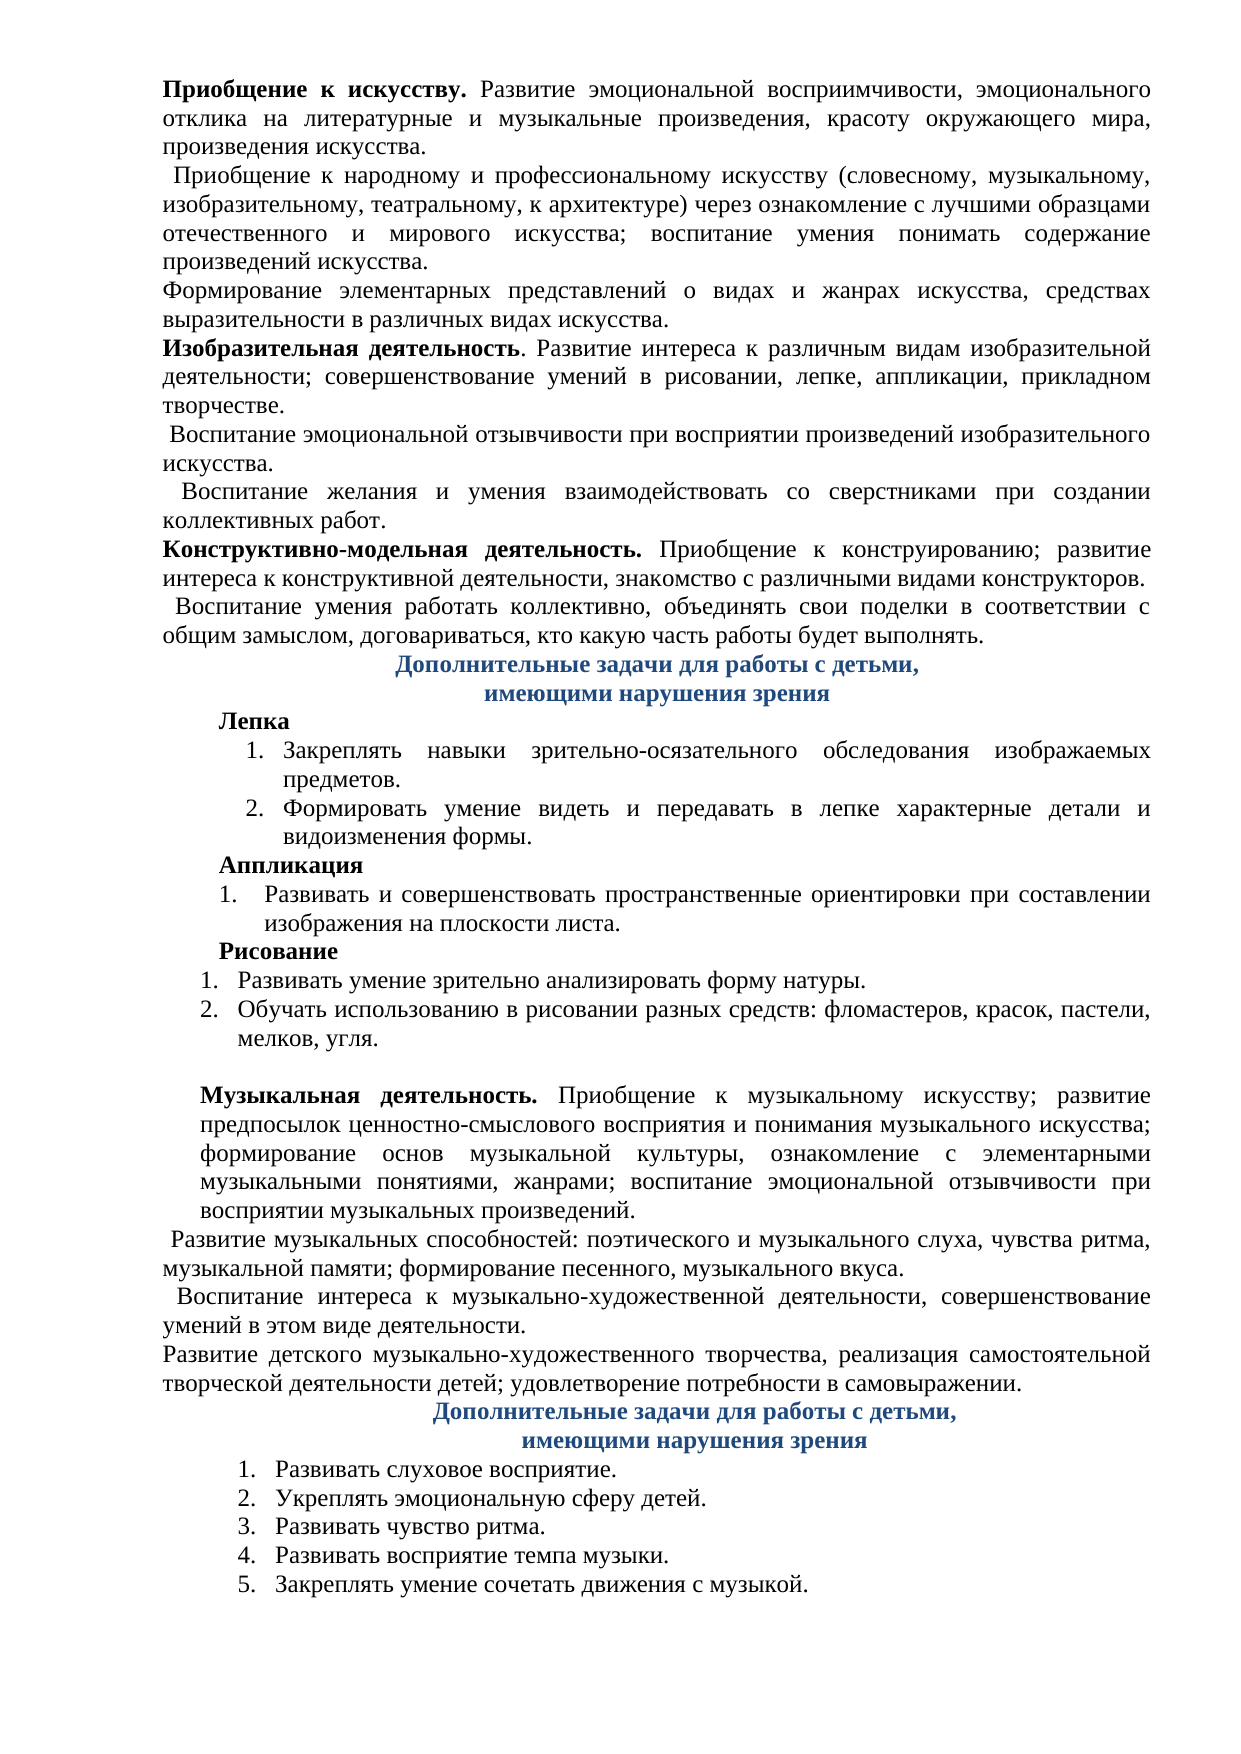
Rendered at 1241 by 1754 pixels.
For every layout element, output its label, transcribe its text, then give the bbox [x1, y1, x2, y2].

text Лепка [219, 706, 1152, 735]
list Обучать использованию в рисовании разных средств: фломастеров, красок, пастели, мелков, угля. [200, 994, 1152, 1051]
text Развитие детского музыкально-художественного творчества, реализация самостоятельной творческой деятельности детей; удовлетворение потребности в самовыражении. [162, 1339, 1152, 1396]
list Развивать слуховое восприятие. [237, 1454, 1152, 1483]
text Воспитание желания и умения взаимодействовать со сверстниками при создании коллективных работ. [162, 476, 1152, 534]
list Формировать умение видеть и передавать в лепке характерные детали и видоизменения формы. [245, 793, 1152, 850]
list Развивать чувство ритма. [237, 1511, 1152, 1540]
list Дополнительные задачи для работы с детьми, [237, 1396, 1152, 1425]
text Приобщение к искусству. Развитие эмоциональной восприимчивости, эмоционального отклика на литературные и музыкальные произведения, красоту окружающего мира, произведения искусства. [162, 74, 1152, 160]
text Развитие музыкальных способностей: поэтического и музыкального слуха, чувства ритма, музыкальной памяти; формирование песенного, музыкального вкуса. [162, 1224, 1152, 1281]
list Закреплять навыки зрительно-осязательного обследования изображаемых предметов. [245, 735, 1152, 793]
list Развивать восприятие темпа музыки. [237, 1540, 1152, 1569]
list Развивать и совершенствовать пространственные ориентировки при составлении изображения на плоскости листа. [219, 879, 1152, 936]
list Укреплять эмоциональную сферу детей. [237, 1483, 1152, 1511]
list Закреплять умение сочетать движения с музыкой. [237, 1569, 1152, 1598]
text Приобщение к народному и профессиональному искусству (словесному, музыкальному, изобразительному, театральному, к архитектуре) через ознакомление с лучшими образцами отечественного и мирового искусства; воспитание умения понимать содержание произведений искусства. [162, 160, 1152, 275]
text Изобразительная деятельность. Развитие интереса к различным видам изобразительной деятельности; совершенствование умений в рисовании, лепке, аппликации, прикладном творчестве. [162, 333, 1152, 419]
text Музыкальная деятельность. Приобщение к музыкальному искусству; развитие предпосылок ценностно-смыслового восприятия и понимания музыкального искусства; формирование основ музыкальной культуры, ознакомление с элементарными музыкальными понятиями, жанрами; воспитание эмоциональной отзывчивости при восприятии музыкальных произведений. [200, 1080, 1152, 1224]
text Аппликация [219, 850, 1152, 879]
text Воспитание эмоциональной отзывчивости при восприятии произведений изобразительного искусства. [162, 419, 1152, 476]
list имеющими нарушения зрения [237, 1425, 1152, 1454]
list Развивать умение зрительно анализировать форму натуры. [200, 965, 1152, 994]
text имеющими нарушения зрения [162, 678, 1152, 706]
text Конструктивно-модельная деятельность. Приобщение к конструированию; развитие интереса к конструктивной деятельности, знакомство с различными видами конструкторов. [162, 534, 1152, 591]
text Воспитание умения работать коллективно, объединять свои поделки в соответствии с общим замыслом, договариваться, кто какую часть работы будет выполнять. [162, 591, 1152, 649]
text Формирование элементарных представлений о видах и жанрах искусства, средствах выразительности в различных видах искусства. [162, 275, 1152, 333]
text Воспитание интереса к музыкально-художественной деятельности, совершенствование умений в этом виде деятельности. [162, 1281, 1152, 1339]
text Дополнительные задачи для работы с детьми, [162, 649, 1152, 678]
text Рисование [219, 936, 1152, 965]
